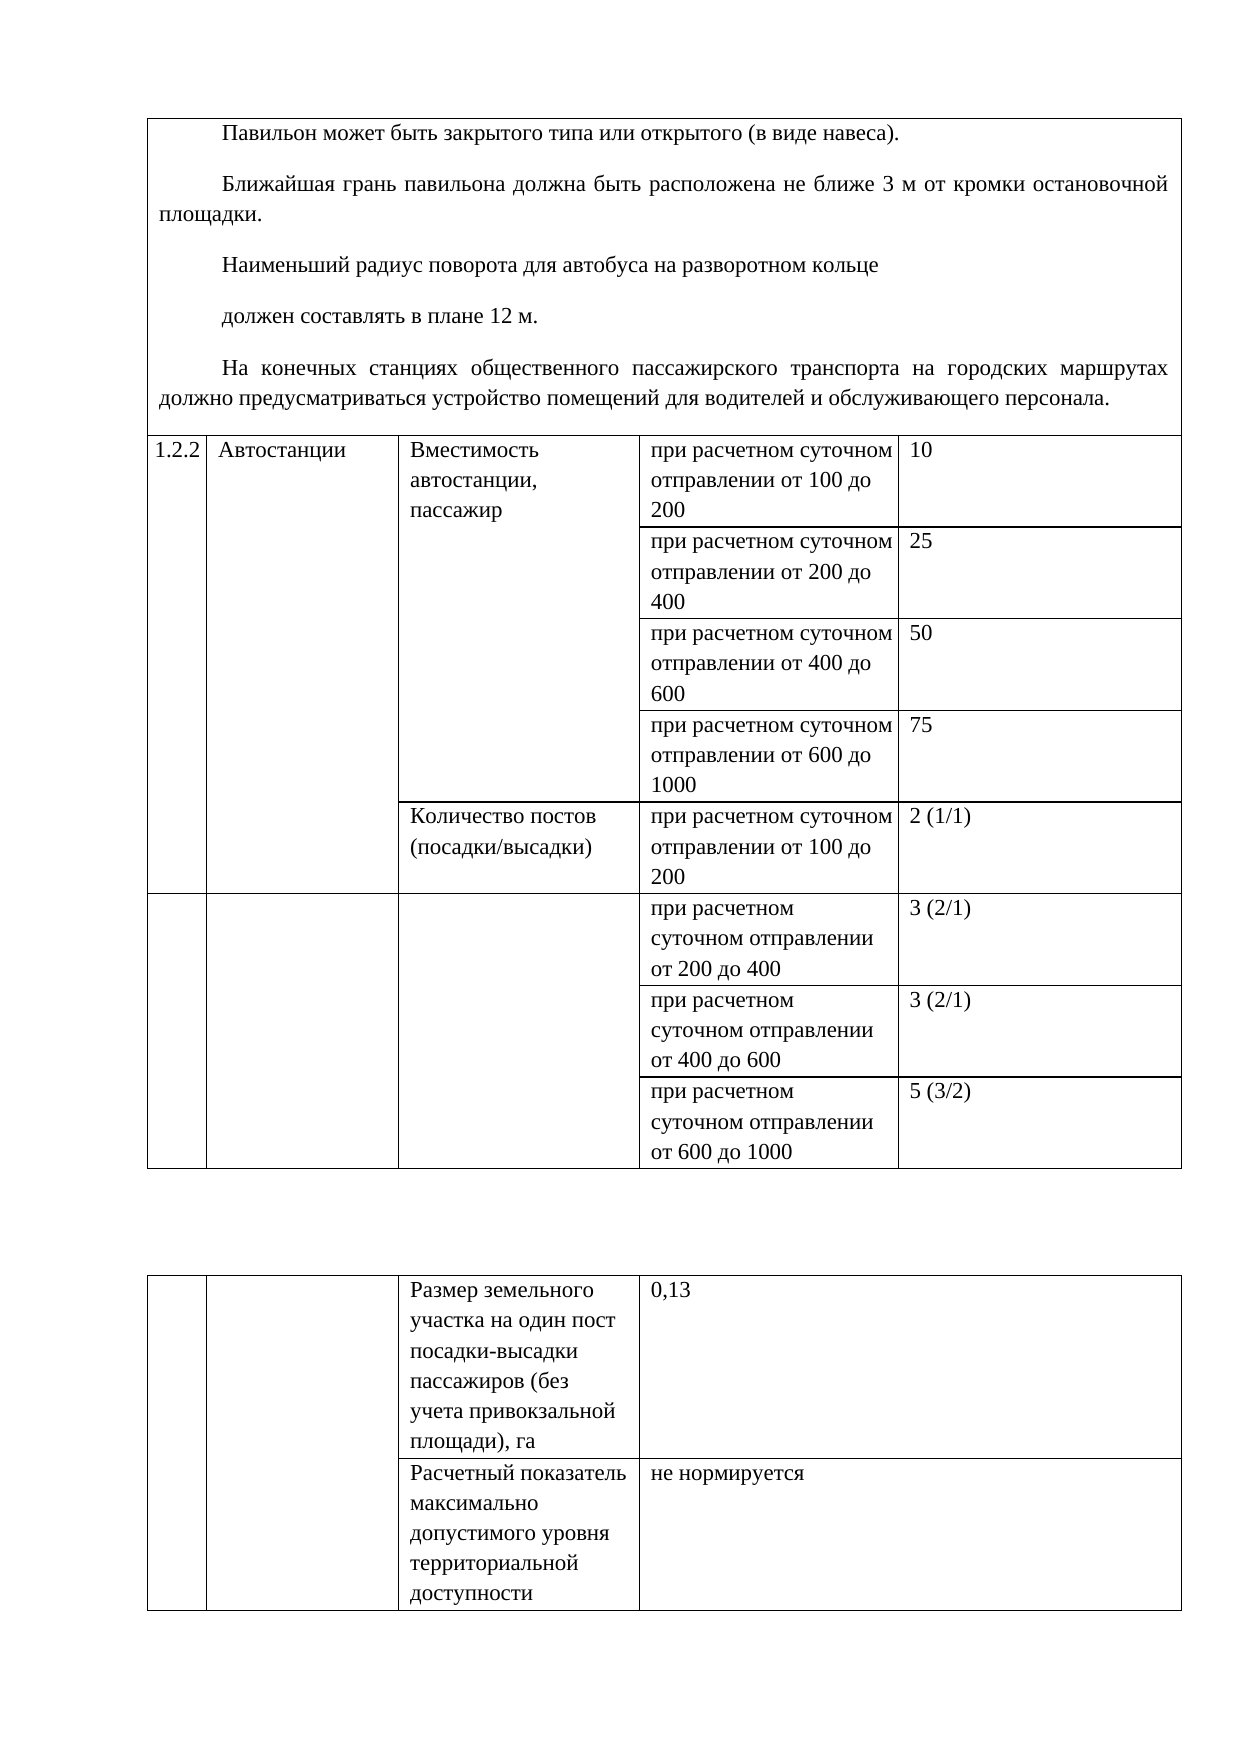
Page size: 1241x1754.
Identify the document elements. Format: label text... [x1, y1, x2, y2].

table_cell Расчетный показатель максимально допустимого уровня территориальной доступности [399, 1459, 639, 1609]
table_cell 50 [899, 619, 1181, 710]
table_cell Количество постов (посадки/высадки) [399, 803, 639, 893]
table_cell 75 [899, 711, 1181, 801]
table_header [207, 1276, 398, 1609]
table_cell Вместимость автостанции, пассажир [399, 436, 639, 801]
table_cell 3 (2/1) [899, 986, 1181, 1076]
table_header 0,13 [640, 1276, 1181, 1457]
table_cell 1.2.2 [148, 436, 206, 893]
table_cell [148, 119, 1181, 435]
table_cell 25 [899, 528, 1181, 618]
table_cell 5 (3/2) [899, 1078, 1181, 1168]
table_header [148, 1276, 206, 1609]
table_cell при расчетном суточном отправлении от 400 до 600 [640, 986, 898, 1076]
table_cell при расчетном суточном отправлении от 200 до 400 [640, 894, 898, 985]
table_cell при расчетном суточном отправлении от 100 до 200 [640, 803, 898, 893]
table_cell [207, 894, 398, 1168]
table_cell при расчетном суточном отправлении от 400 до 600 [640, 619, 898, 710]
table_cell при расчетном суточном отправлении от 200 до 400 [640, 528, 898, 618]
table_cell 3 (2/1) [899, 894, 1181, 985]
table_cell 2 (1/1) [899, 803, 1181, 893]
table_cell [148, 894, 206, 1168]
table_cell [399, 894, 639, 1168]
table_cell не нормируется [640, 1459, 1181, 1609]
table_cell при расчетном суточном отправлении от 100 до 200 [640, 436, 898, 526]
table_cell Автостанции [207, 436, 398, 893]
table_header Размер земельного участка на один пост посадки-высадки пассажиров (без учета привокзальной площади), га [399, 1276, 639, 1457]
table_cell при расчетном суточном отправлении от 600 до 1000 [640, 1078, 898, 1168]
table_cell 10 [899, 436, 1181, 526]
table_cell при расчетном суточном отправлении от 600 до 1000 [640, 711, 898, 801]
